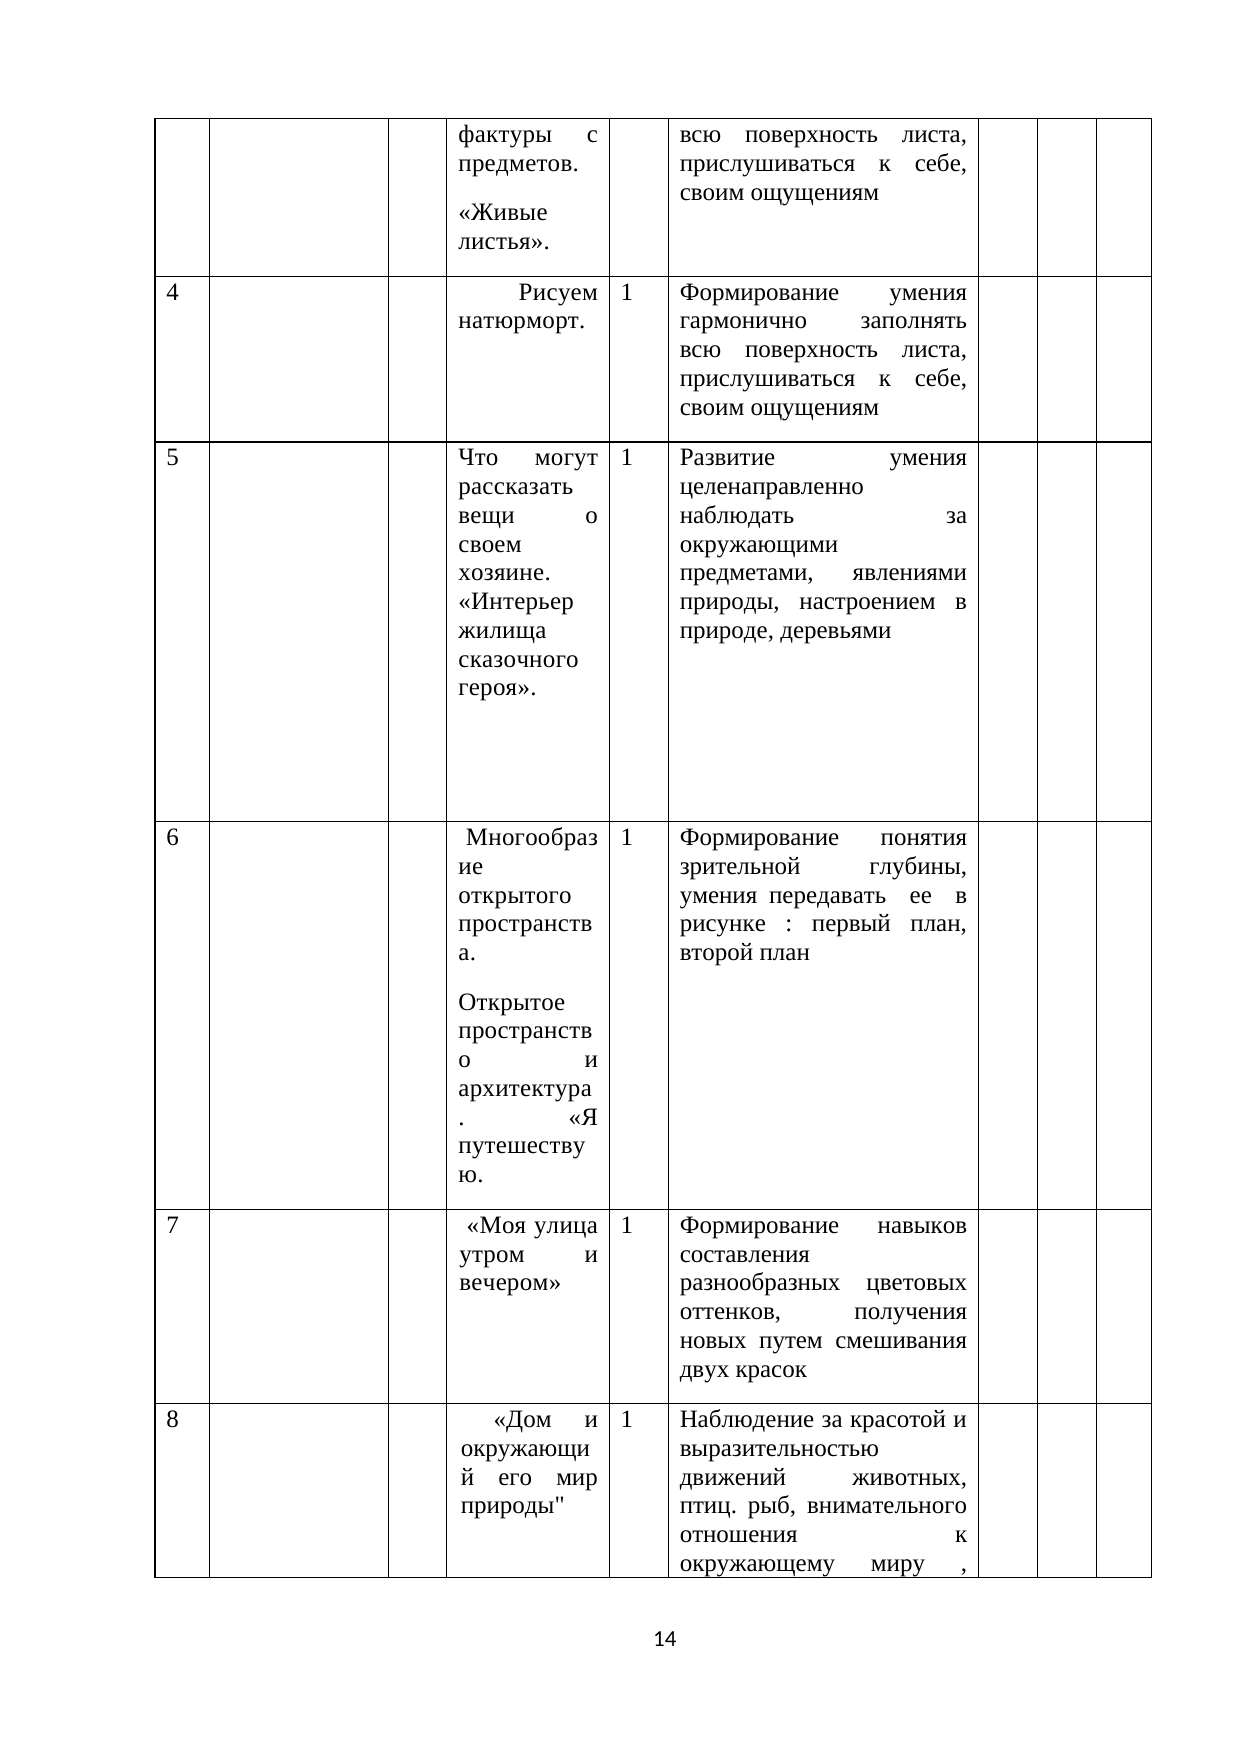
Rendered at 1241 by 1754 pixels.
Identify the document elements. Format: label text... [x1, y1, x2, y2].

table_cell [979, 1404, 1037, 1577]
table_cell [979, 1210, 1037, 1403]
table_cell [1097, 277, 1151, 441]
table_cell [447, 1404, 609, 1577]
table_cell 1 [610, 1210, 668, 1403]
table_cell Развитие умения целенаправленно наблюдать за окружающими предметами, явлениями природы, настроением в природе, деревьями [669, 443, 978, 821]
table_cell [979, 277, 1037, 441]
table_cell [389, 1210, 446, 1403]
table_cell [1038, 1210, 1096, 1403]
table_cell [1038, 822, 1096, 1209]
table_cell [1097, 119, 1151, 276]
table_cell Формирование умения гармонично заполнять всю поверхность листа, прислушиваться к себе, своим ощущениям [669, 277, 978, 441]
table_cell 3 [156, 119, 209, 276]
table_cell Формирование понятия зрительной глубины, умения передавать ее в рисунке : первый план, второй план [669, 822, 978, 1209]
table_cell Что могут рассказать вещи о своем хозяине. «Интерьер жилища сказочного героя». [447, 443, 609, 821]
table_cell [979, 822, 1037, 1209]
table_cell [669, 119, 978, 276]
table_cell [1038, 119, 1096, 276]
table_cell 4 [156, 277, 209, 441]
table_cell 1 [610, 277, 668, 441]
table_cell Формирование навыков составления разнообразных цветовых оттенков, получения новых путем смешивания двух красок [669, 1210, 978, 1403]
table_cell [389, 1404, 446, 1577]
table_cell [1097, 1404, 1151, 1577]
table_cell 8 [156, 1404, 209, 1577]
table_cell 1 [610, 443, 668, 821]
table_cell [210, 822, 388, 1209]
table_cell Рисуем натюрморт. [447, 277, 609, 441]
table_cell [210, 119, 388, 276]
table_cell [389, 119, 446, 276]
table_cell [1097, 1210, 1151, 1403]
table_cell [669, 1404, 978, 1577]
table_cell 1 [610, 119, 668, 276]
table_cell [389, 822, 446, 1209]
table_cell [210, 1210, 388, 1403]
table_cell [1038, 1404, 1096, 1577]
table_cell [210, 443, 388, 821]
table_cell 5 [156, 443, 209, 821]
table_cell [1097, 443, 1151, 821]
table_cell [447, 119, 609, 276]
table_cell [979, 119, 1037, 276]
table_cell [389, 443, 446, 821]
table_cell [389, 277, 446, 441]
table_cell [1038, 443, 1096, 821]
table_cell [1097, 822, 1151, 1209]
table_cell [210, 1404, 388, 1577]
table_cell [979, 443, 1037, 821]
table_cell [210, 277, 388, 441]
table_cell 7 [156, 1210, 209, 1403]
table_cell [1038, 277, 1096, 441]
table_cell «Моя улица утром и вечером» [447, 1210, 609, 1403]
table_cell 6 [156, 822, 209, 1209]
table_cell 1 [610, 1404, 668, 1577]
table_cell 1 [610, 822, 668, 1209]
table_cell Многообразие открытого пространства. Открытое пространство и архитектура. «Я путешествую. [447, 822, 609, 1209]
